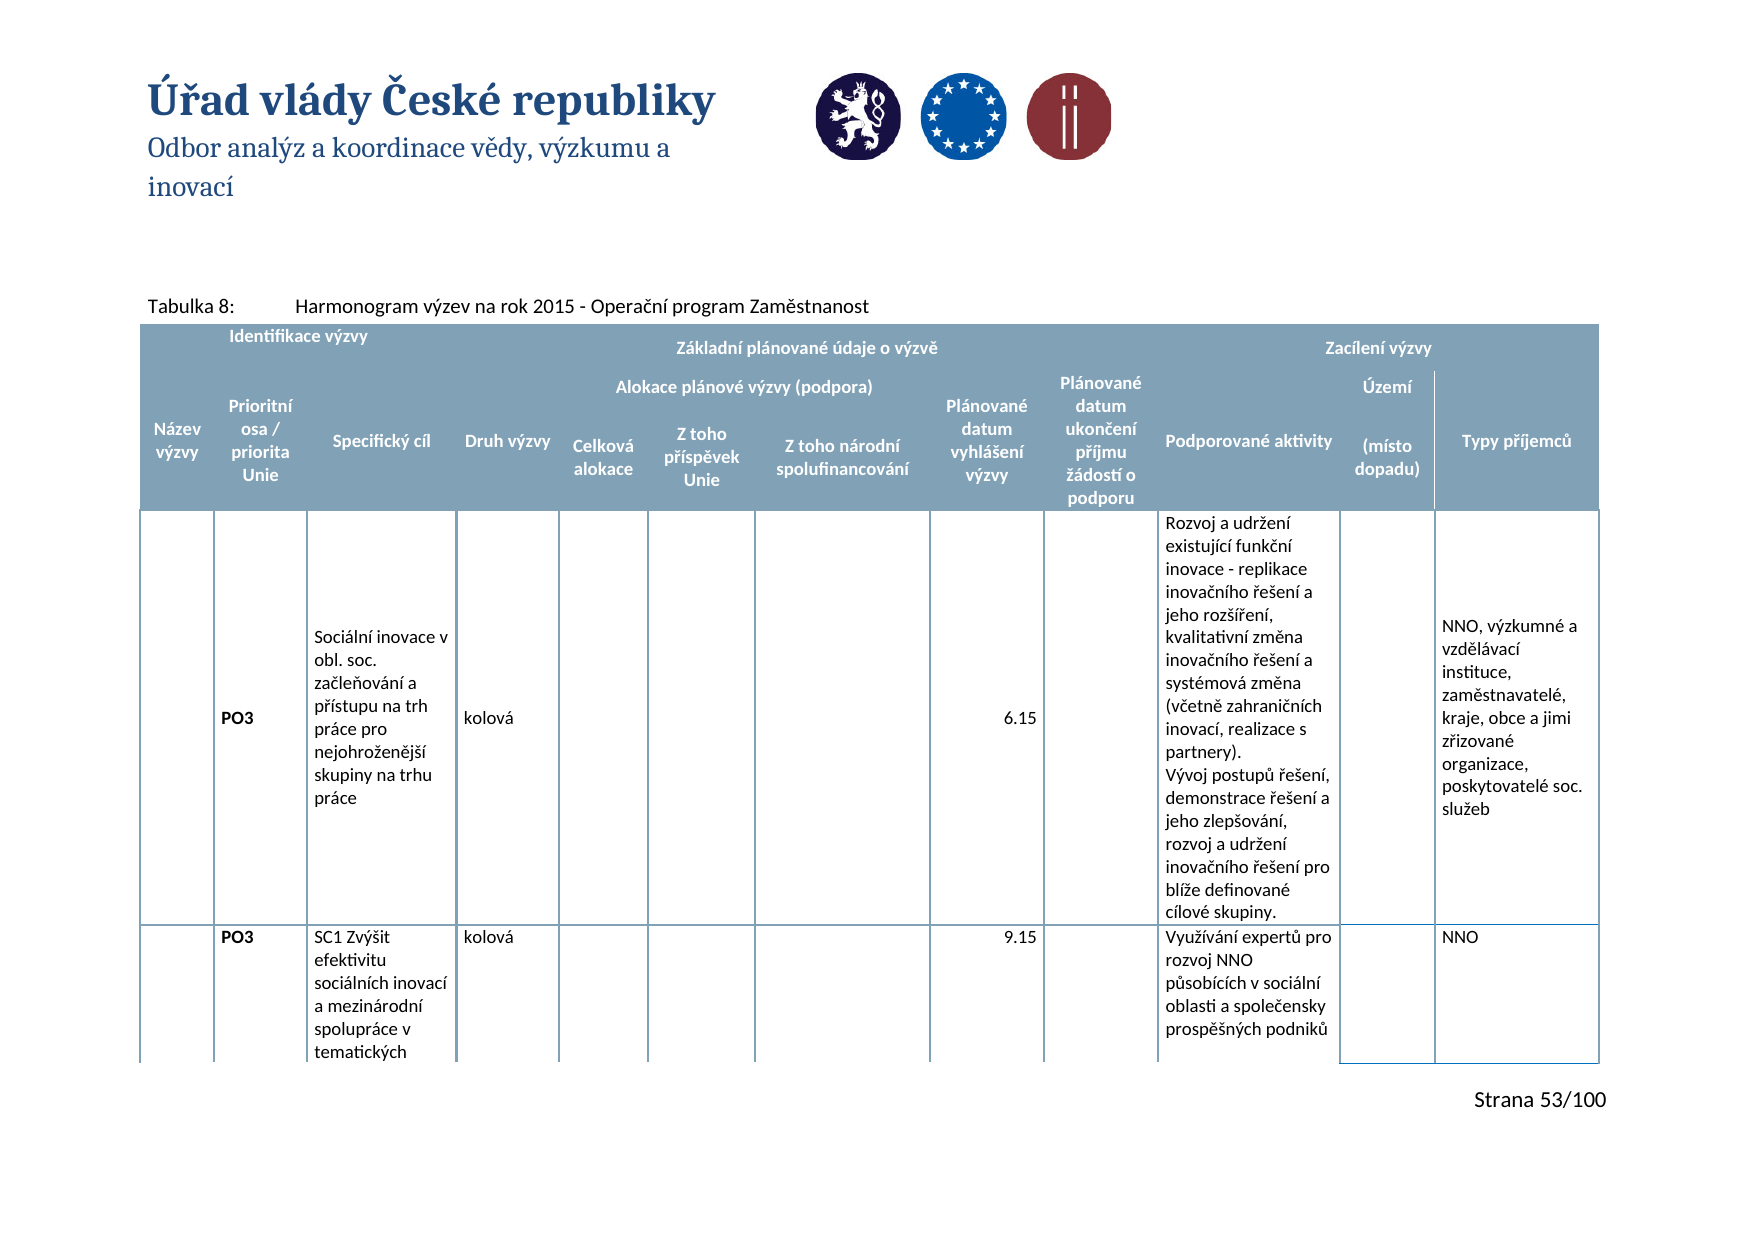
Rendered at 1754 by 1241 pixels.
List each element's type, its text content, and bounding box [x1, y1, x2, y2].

table_cell [755, 926, 930, 1063]
table_cell Název výzvy [140, 371, 214, 509]
table_cell 6.15 [931, 511, 1043, 923]
table_cell Prioritní osa / priorita Unie [214, 371, 307, 509]
table_cell [1045, 511, 1157, 923]
table_cell 9.15 [930, 926, 1044, 1063]
picture [815, 73, 1112, 160]
table_cell Podporované aktivity [1158, 371, 1340, 509]
table_cell [648, 926, 755, 1063]
table_cell [141, 926, 214, 1063]
table_cell PO3 [215, 511, 306, 923]
table_cell NNO, výzkumné a vzdělávací instituce, zaměstnavatelé, kraje, obce a jimi zřizované organizace, poskytovatelé soc. služeb [1436, 511, 1598, 923]
table_cell Z toho národní spolufinancování [755, 403, 930, 509]
table_cell Plánované datum vyhlášení výzvy [930, 371, 1044, 509]
table_cell (místo dopadu) [1340, 403, 1434, 509]
table_cell [649, 511, 754, 923]
table_cell kolová [456, 926, 559, 1063]
text Tabulka 8: Harmonogram výzev na rok 2015 - Operační program Zaměstnanost [148, 293, 1606, 319]
table_cell SC1 Zvýšit efektivitu sociálních inovací a mezinárodní spolupráce v tematických oblastech OPZ [307, 926, 456, 1063]
table_header Identifikace výzvy [140, 324, 456, 371]
table_cell Využívání expertů pro rozvoj NNO působících v sociální oblasti a společensky prospěšných podniků [1158, 926, 1339, 1063]
table_cell Alokace plánové výzvy (podpora) [559, 371, 930, 403]
table_cell [141, 511, 213, 923]
table_header Zacílení výzvy [1158, 324, 1599, 371]
table_cell Z toho příspěvek Unie [648, 403, 755, 509]
table_cell Celková alokace [559, 403, 648, 509]
table_cell Plánované datum ukončení příjmu žádostí o podporu [1044, 371, 1158, 509]
table_cell Území [1340, 371, 1434, 403]
table_cell Specifický cíl [307, 371, 456, 509]
table_cell kolová [458, 511, 558, 923]
table_cell [1044, 926, 1158, 1063]
table_cell Sociální inovace v obl. soc. začleňování a přístupu na trh práce pro nejohroženější skupiny na trhu práce [308, 511, 455, 923]
table_cell Druh výzvy [456, 371, 559, 509]
table_cell NNO [1436, 925, 1598, 1063]
table_cell Typy příjemců [1435, 371, 1599, 509]
table_cell PO3 [214, 926, 307, 1063]
table_cell [560, 511, 647, 923]
table_cell [756, 511, 929, 923]
table_header Základní plánované údaje o výzvě [456, 324, 1158, 371]
table_cell [559, 926, 648, 1063]
table_cell Rozvoj a udržení existující funkční inovace - replikace inovačního řešení a jeho rozšíření, kvalitativní změna inovačního řešení a systémová změna (včetně zahraničních inovací, realizace s partnery). Vývoj postupů řešení, demonstrace řešení a jeho zlepšování, rozvoj a udržení inovačního řešení pro blíže definované cílové skupiny. [1159, 511, 1339, 923]
table_cell [1341, 511, 1434, 923]
table_cell [1341, 925, 1434, 1063]
